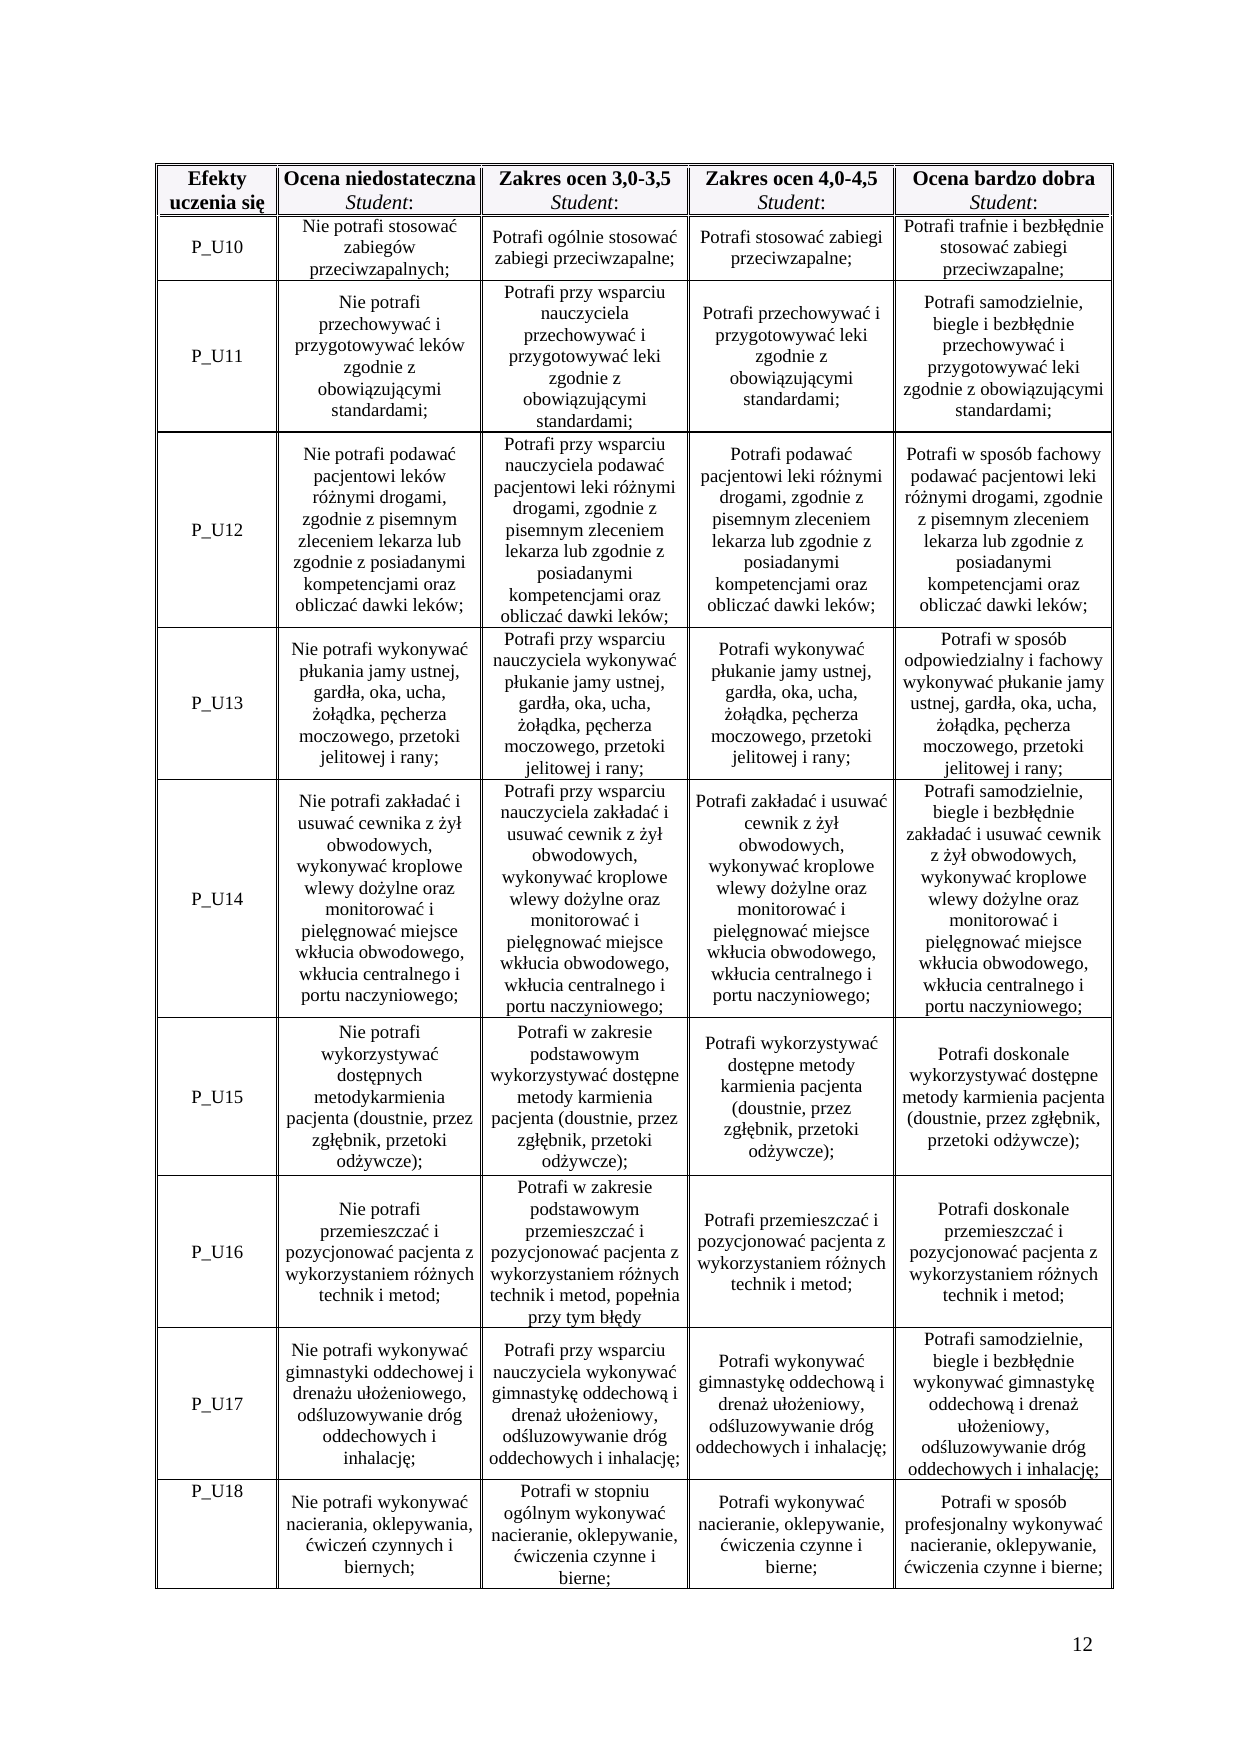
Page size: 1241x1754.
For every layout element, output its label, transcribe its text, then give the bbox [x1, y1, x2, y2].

table_cell Potrafi trafnie i bezbłędnie stosować zabiegi przeciwzapalne; [896, 214, 1111, 279]
table_cell Nie potrafi stosować zabiegów przeciwzapalnych; [279, 217, 480, 279]
table_cell Potrafi zakładać i usuwać cewnik z żył obwodowych, wykonywać kroplowe wlewy dożylne oraz monitorować i pielęgnować miejsce wkłucia obwodowego, wkłucia centralnego i portu naczyniowego; [690, 780, 893, 1017]
table_cell Potrafi w sposób odpowiedzialny i fachowy wykonywać płukanie jamy ustnej, gardła, oka, ucha, żołądka, pęcherza moczowego, przetoki jelitowej i rany; [896, 628, 1111, 778]
table_cell Nie potrafi wykonywać gimnastyki oddechowej i drenażu ułożeniowego, odśluzowywanie dróg oddechowych i inhalację; [279, 1328, 480, 1479]
table_cell Potrafi w stopniu ogólnym wykonywać nacieranie, oklepywanie, ćwiczenia czynne i bierne; [483, 1480, 687, 1588]
table_cell Potrafi przy wsparciu nauczyciela zakładać i usuwać cewnik z żył obwodowych, wykonywać kroplowe wlewy dożylne oraz monitorować i pielęgnować miejsce wkłucia obwodowego, wkłucia centralnego i portu naczyniowego; [483, 780, 687, 1017]
table_cell Potrafi w sposób fachowy podawać pacjentowi leki różnymi drogami, zgodnie z pisemnym zleceniem lekarza lub zgodnie z posiadanymi kompetencjami oraz obliczać dawki leków; [896, 433, 1111, 627]
table_cell Potrafi podawać pacjentowi leki różnymi drogami, zgodnie z pisemnym zleceniem lekarza lub zgodnie z posiadanymi kompetencjami oraz obliczać dawki leków; [690, 433, 893, 627]
table_cell Nie potrafi przechowywać i przygotowywać leków zgodnie z obowiązującymi standardami; [279, 281, 480, 431]
table_cell Nie potrafi wykonywać nacierania, oklepywania, ćwiczeń czynnych i biernych; [279, 1480, 480, 1588]
table_cell Potrafi przemieszczać i pozycjonować pacjenta z wykorzystaniem różnych technik i metod; [690, 1176, 893, 1327]
table_cell Potrafi doskonale przemieszczać i pozycjonować pacjenta z wykorzystaniem różnych technik i metod; [896, 1176, 1111, 1327]
table_cell P_U15 [158, 1018, 276, 1175]
table_cell Nie potrafi podawać pacjentowi leków różnymi drogami, zgodnie z pisemnym zleceniem lekarza lub zgodnie z posiadanymi kompetencjami oraz obliczać dawki leków; [279, 433, 480, 627]
table_cell Potrafi przy wsparciu nauczyciela podawać pacjentowi leki różnymi drogami, zgodnie z pisemnym zleceniem lekarza lub zgodnie z posiadanymi kompetencjami oraz obliczać dawki leków; [483, 433, 687, 627]
table_cell Potrafi w zakresie podstawowym przemieszczać i pozycjonować pacjenta z wykorzystaniem różnych technik i metod, popełnia przy tym błędy [483, 1176, 687, 1327]
table_cell Potrafi doskonale wykorzystywać dostępne metody karmienia pacjenta (doustnie, przez zgłębnik, przetoki odżywcze); [896, 1018, 1111, 1175]
table_cell Potrafi przy wsparciu nauczyciela wykonywać płukanie jamy ustnej, gardła, oka, ucha, żołądka, pęcherza moczowego, przetoki jelitowej i rany; [483, 628, 687, 778]
table_cell P_U16 [158, 1176, 276, 1327]
table_header Efekty uczenia się [158, 164, 278, 214]
table_cell Potrafi ogólnie stosować zabiegi przeciwzapalne; [483, 217, 687, 279]
table_cell Potrafi wykorzystywać dostępne metody karmienia pacjenta (doustnie, przez zgłębnik, przetoki odżywcze); [690, 1018, 893, 1175]
table_cell Potrafi wykonywać płukanie jamy ustnej, gardła, oka, ucha, żołądka, pęcherza moczowego, przetoki jelitowej i rany; [690, 628, 893, 778]
table_cell Potrafi przechowywać i przygotowywać leki zgodnie z obowiązującymi standardami; [690, 281, 893, 431]
table_cell P_U10 [158, 214, 276, 279]
table_header Zakres ocen 3,0-3,5 Student: [481, 166, 688, 214]
table_cell Nie potrafi zakładać i usuwać cewnika z żył obwodowych, wykonywać kroplowe wlewy dożylne oraz monitorować i pielęgnować miejsce wkłucia obwodowego, wkłucia centralnego i portu naczyniowego; [279, 780, 480, 1017]
table_cell Nie potrafi wykonywać płukania jamy ustnej, gardła, oka, ucha, żołądka, pęcherza moczowego, przetoki jelitowej i rany; [279, 628, 480, 778]
table_cell Potrafi stosować zabiegi przeciwzapalne; [690, 217, 893, 279]
table_header Ocena bardzo dobra Student: [895, 166, 1111, 214]
table_cell Nie potrafi wykorzystywać dostępnych metodykarmienia pacjenta (doustnie, przez zgłębnik, przetoki odżywcze); [279, 1018, 480, 1175]
table_cell Nie potrafi przemieszczać i pozycjonować pacjenta z wykorzystaniem różnych technik i metod; [279, 1176, 480, 1327]
table_cell Potrafi przy wsparciu nauczyciela wykonywać gimnastykę oddechową i drenaż ułożeniowy, odśluzowywanie dróg oddechowych i inhalację; [483, 1328, 687, 1479]
table_cell Potrafi samodzielnie, biegle i bezbłędnie zakładać i usuwać cewnik z żył obwodowych, wykonywać kroplowe wlewy dożylne oraz monitorować i pielęgnować miejsce wkłucia obwodowego, wkłucia centralnego i portu naczyniowego; [896, 780, 1111, 1017]
table_cell Potrafi wykonywać nacieranie, oklepywanie, ćwiczenia czynne i bierne; [690, 1480, 893, 1588]
table_cell P_U14 [158, 780, 276, 1017]
table_cell Potrafi przy wsparciu nauczyciela przechowywać i przygotowywać leki zgodnie z obowiązującymi standardami; [483, 281, 687, 431]
table_cell Potrafi w sposób profesjonalny wykonywać nacieranie, oklepywanie, ćwiczenia czynne i bierne; [896, 1480, 1111, 1588]
table_cell P_U18 [158, 1480, 276, 1588]
table_cell P_U17 [158, 1328, 276, 1479]
table_cell Potrafi wykonywać gimnastykę oddechową i drenaż ułożeniowy, odśluzowywanie dróg oddechowych i inhalację; [690, 1328, 893, 1479]
table_header Ocena niedostateczna Student: [278, 166, 481, 214]
table_cell Potrafi w zakresie podstawowym wykorzystywać dostępne metody karmienia pacjenta (doustnie, przez zgłębnik, przetoki odżywcze); [483, 1018, 687, 1175]
table_cell P_U13 [158, 628, 276, 778]
table_header Zakres ocen 4,0-4,5 Student: [688, 164, 895, 214]
table_cell Potrafi samodzielnie, biegle i bezbłędnie przechowywać i przygotowywać leki zgodnie z obowiązującymi standardami; [896, 281, 1111, 431]
table_cell P_U11 [158, 281, 276, 431]
table_cell P_U12 [158, 433, 276, 627]
table_cell Potrafi samodzielnie, biegle i bezbłędnie wykonywać gimnastykę oddechową i drenaż ułożeniowy, odśluzowywanie dróg oddechowych i inhalację; [896, 1328, 1111, 1479]
